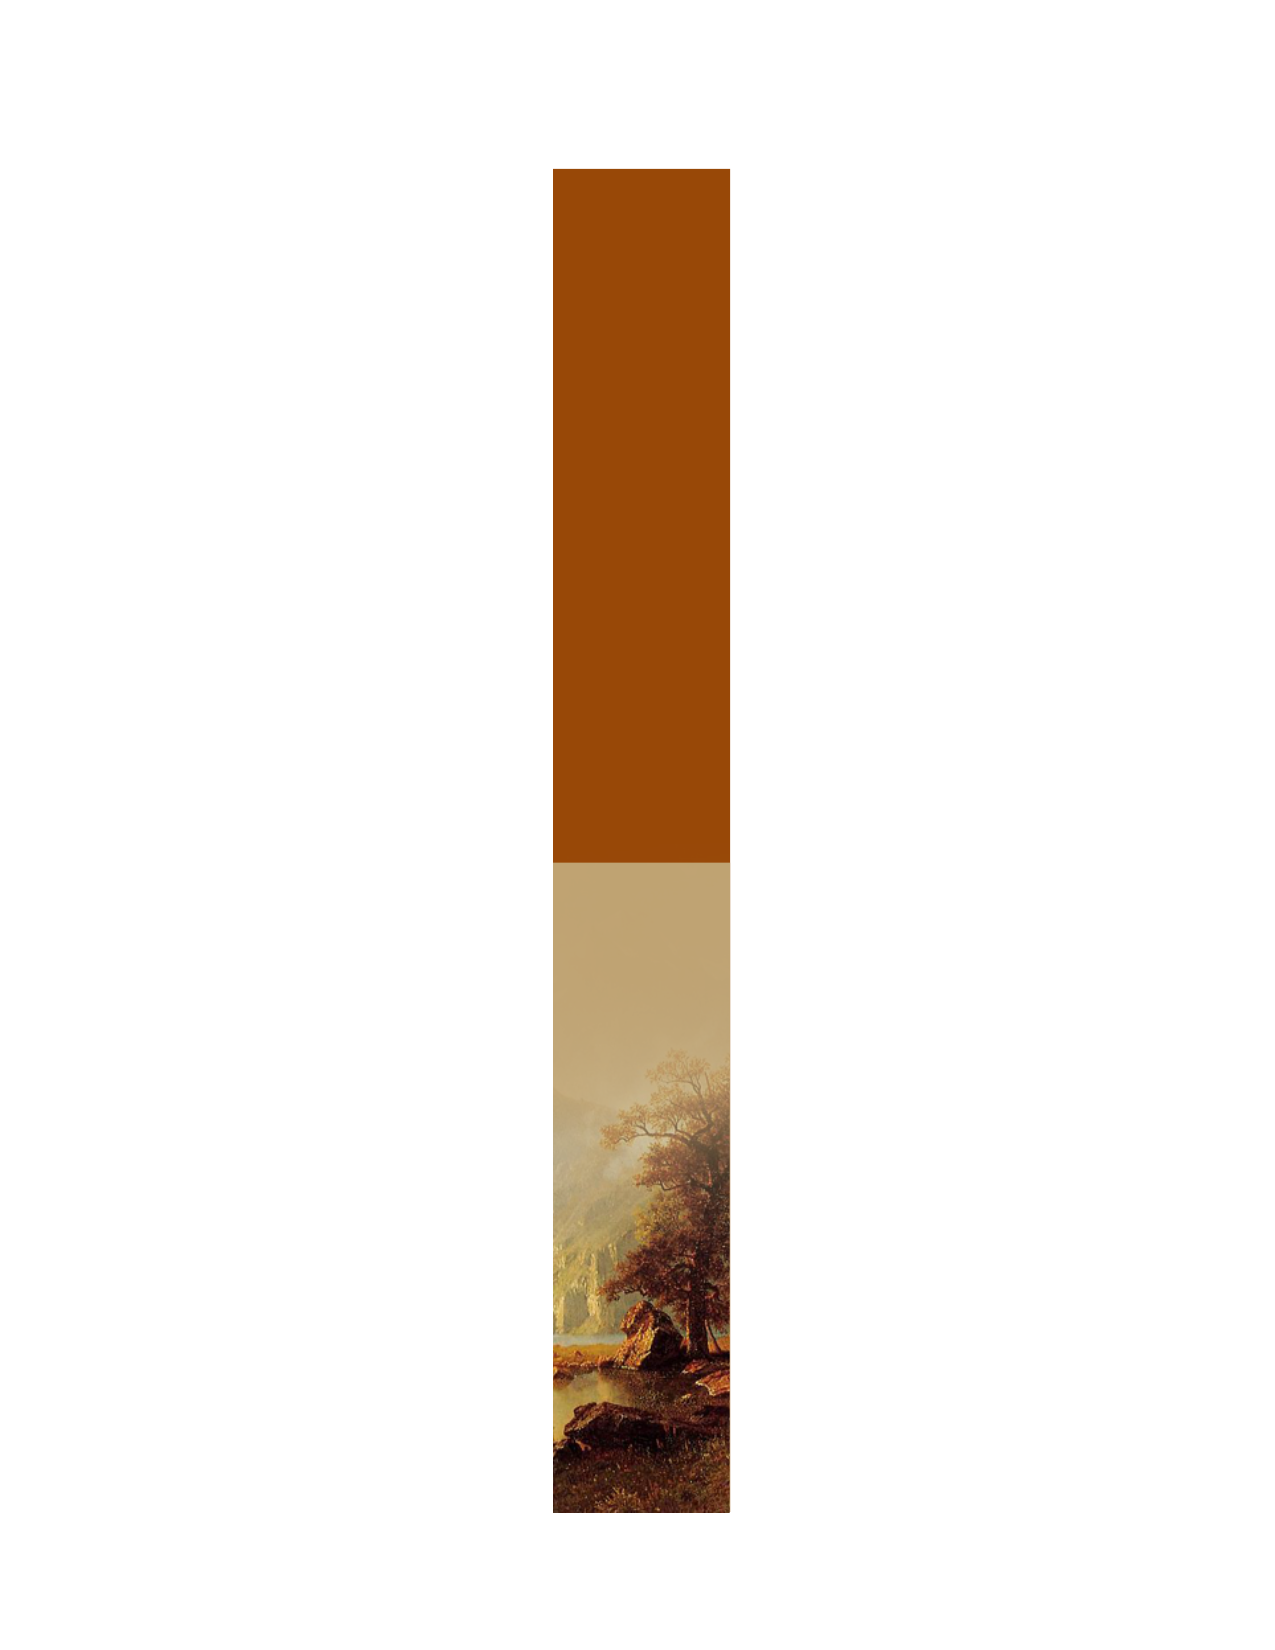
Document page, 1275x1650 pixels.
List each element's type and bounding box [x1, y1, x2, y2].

picture [553, 800, 730, 1513]
